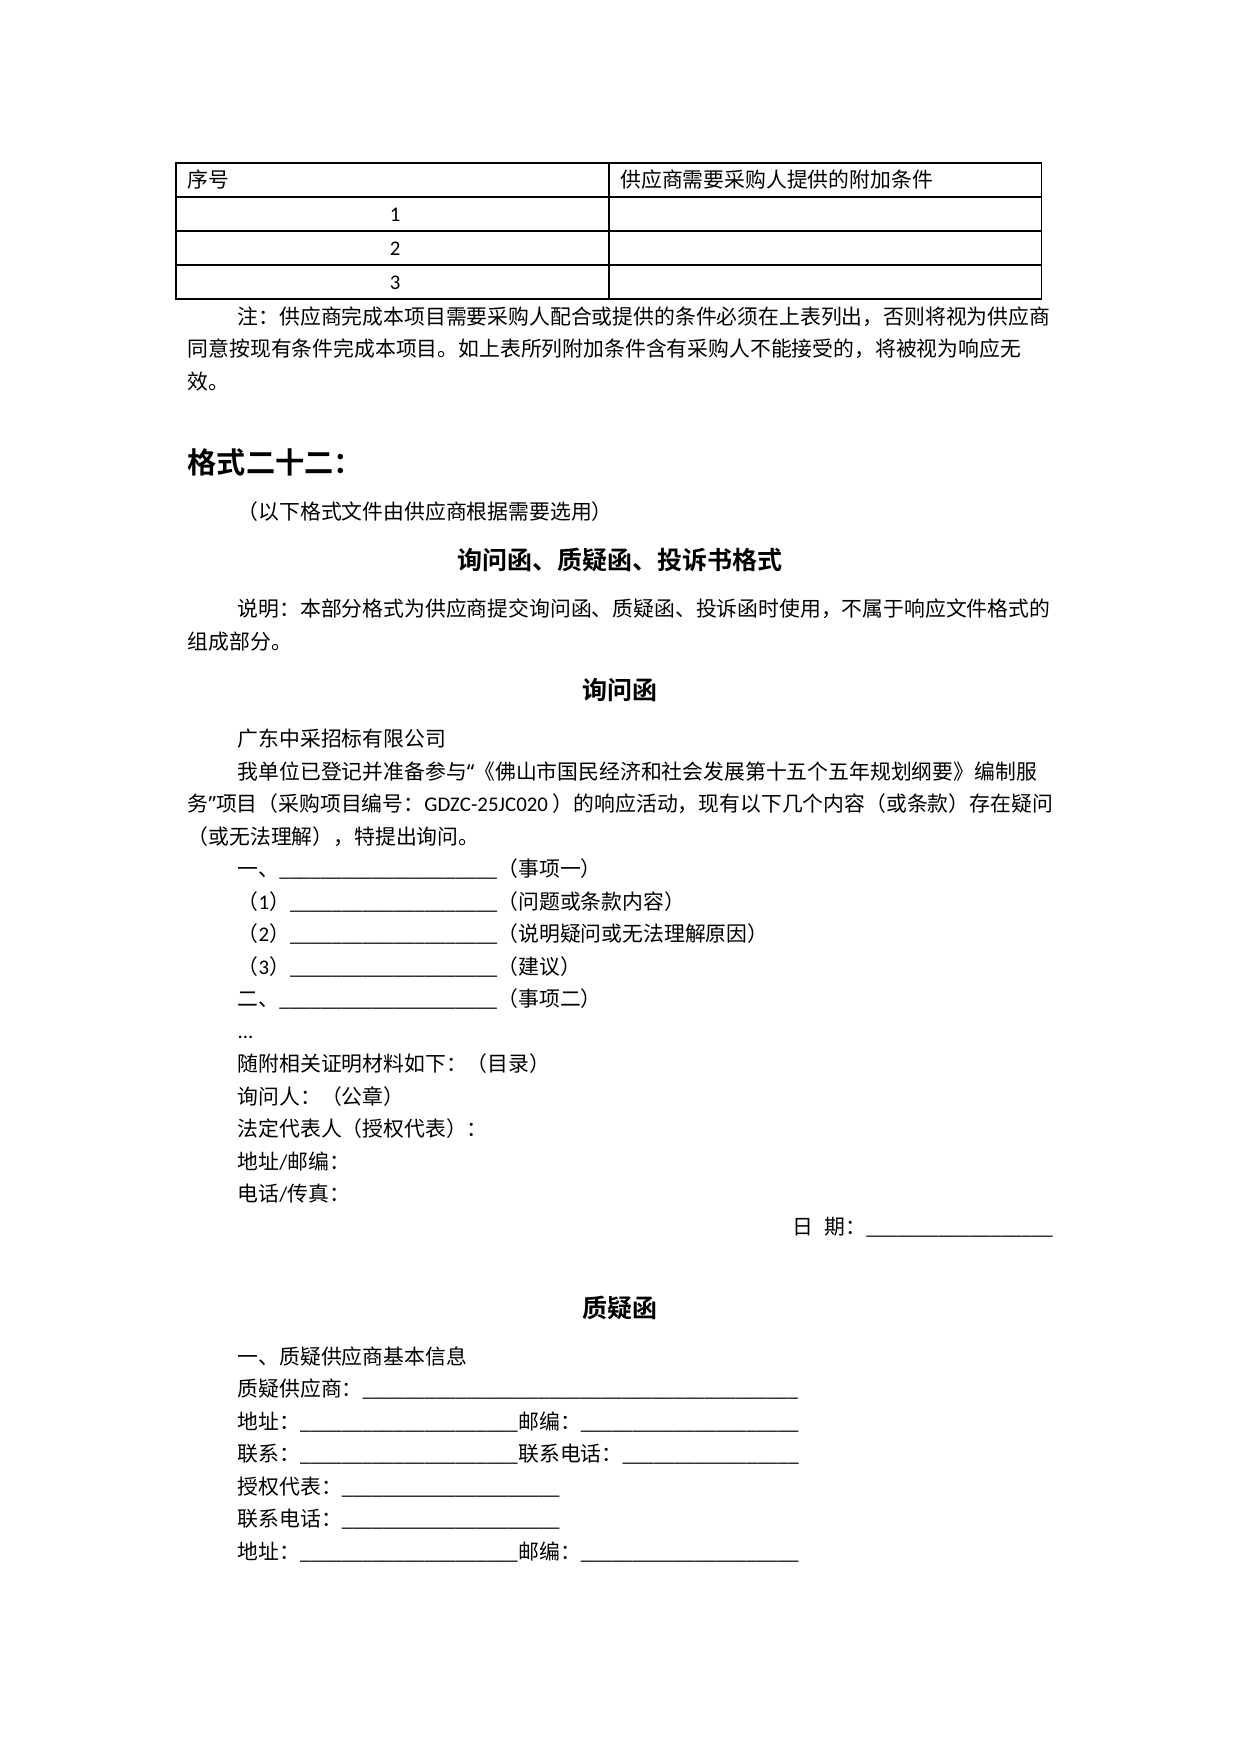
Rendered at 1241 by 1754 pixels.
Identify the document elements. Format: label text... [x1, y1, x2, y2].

text 授权代表：_____________________ [187, 1470, 1053, 1502]
text 随附相关证明材料如下：（目录） [187, 1047, 1053, 1080]
text 联系电话：_____________________ [187, 1502, 1053, 1535]
table_cell 2 [177, 232, 608, 264]
text 质疑函 [187, 1275, 1053, 1340]
text 二、_____________________（事项二） [187, 982, 1053, 1015]
text 说明：本部分格式为供应商提交询问函、质疑函、投诉函时使用，不属于响应文件格式的组成部分。 [187, 592, 1053, 657]
table_cell [610, 266, 1041, 298]
text 联系：_____________________联系电话：_________________ [187, 1437, 1053, 1470]
text 地址：_____________________邮编：_____________________ [187, 1405, 1053, 1437]
text 注：供应商完成本项目需要采购人配合或提供的条件必须在上表列出，否则将视为供应商同意按现有条件完成本项目。如上表所列附加条件含有采购人不能接受的，将被视为响应无效。 [187, 300, 1053, 397]
text 地址/邮编： [187, 1145, 1053, 1177]
text 询问函、质疑函、投诉书格式 [187, 527, 1053, 592]
table_cell 3 [177, 266, 608, 298]
text 广东中采招标有限公司 [187, 722, 1053, 755]
text （以下格式文件由供应商根据需要选用） [187, 495, 1053, 527]
text 法定代表人（授权代表）： [187, 1112, 1053, 1145]
table_cell 1 [177, 198, 608, 230]
text 地址：_____________________邮编：_____________________ [187, 1535, 1053, 1567]
text 日 期：__________________ [187, 1210, 1053, 1242]
text 格式二十二： [187, 430, 1053, 495]
table_header 供应商需要采购人提供的附加条件 [610, 164, 1041, 196]
text （3）____________________（建议） [187, 950, 1053, 982]
text 询问函 [187, 657, 1053, 722]
text 一、质疑供应商基本信息 [187, 1340, 1053, 1372]
text （2）____________________（说明疑问或无法理解原因） [187, 917, 1053, 950]
text 质疑供应商：__________________________________________ [187, 1372, 1053, 1405]
text 电话/传真： [187, 1177, 1053, 1210]
table_cell [610, 198, 1041, 230]
table_cell [610, 232, 1041, 264]
text 我单位已登记并准备参与“《佛山市国民经济和社会发展第十五个五年规划纲要》编制服务”项目（采购项目编号：GDZC-25JC020 ）的响应活动，现有以下几个内容（或条款）存在疑问（或无法理解），特提出询问。 [187, 755, 1053, 852]
text 询问人：（公章） [187, 1080, 1053, 1112]
text （1）____________________（问题或条款内容） [187, 885, 1053, 917]
table_header 序号 [177, 164, 608, 196]
text ... [187, 1015, 1053, 1047]
text 一、_____________________（事项一） [187, 852, 1053, 885]
